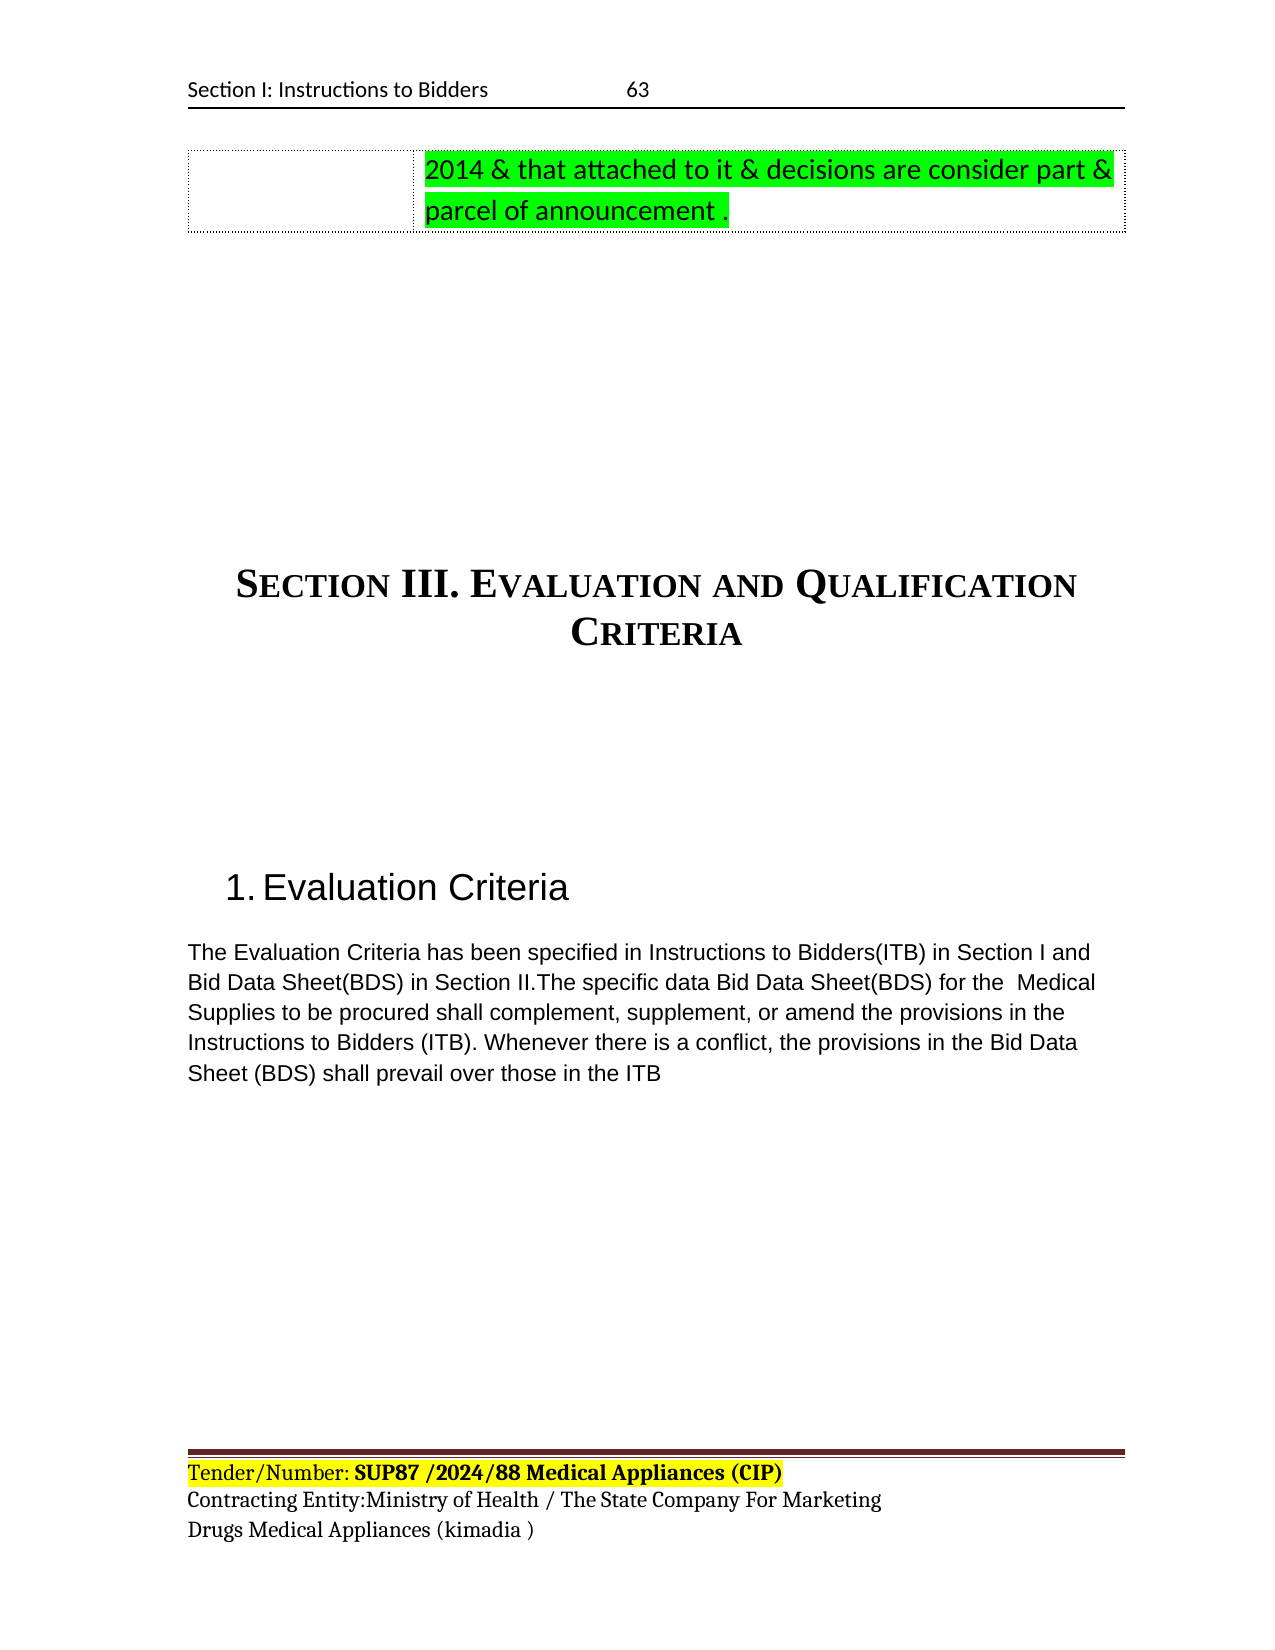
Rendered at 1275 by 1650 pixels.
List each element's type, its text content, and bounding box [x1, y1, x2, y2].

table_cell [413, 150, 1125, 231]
table_cell ITB 38.1 [188, 150, 413, 231]
text The Evaluation Criteria has been specified in Instructions to Bidders(ITB) in Section I and Bid Data Sheet(BDS) in Section II.The specific data Bid Data Sheet(BDS) for the Medical Supplies to be procured shall complement, supplement, or amend the provisions in the Instructions to Bidders (ITB). Whenever there is a conflict, the provisions in the Bid Data Sheet (BDS) shall prevail over those in the ITB [187, 939, 1125, 1086]
list Evaluation Criteria [225, 865, 1125, 908]
subtitle Section III. Evaluation and Qualification Criteria [187, 558, 1125, 654]
